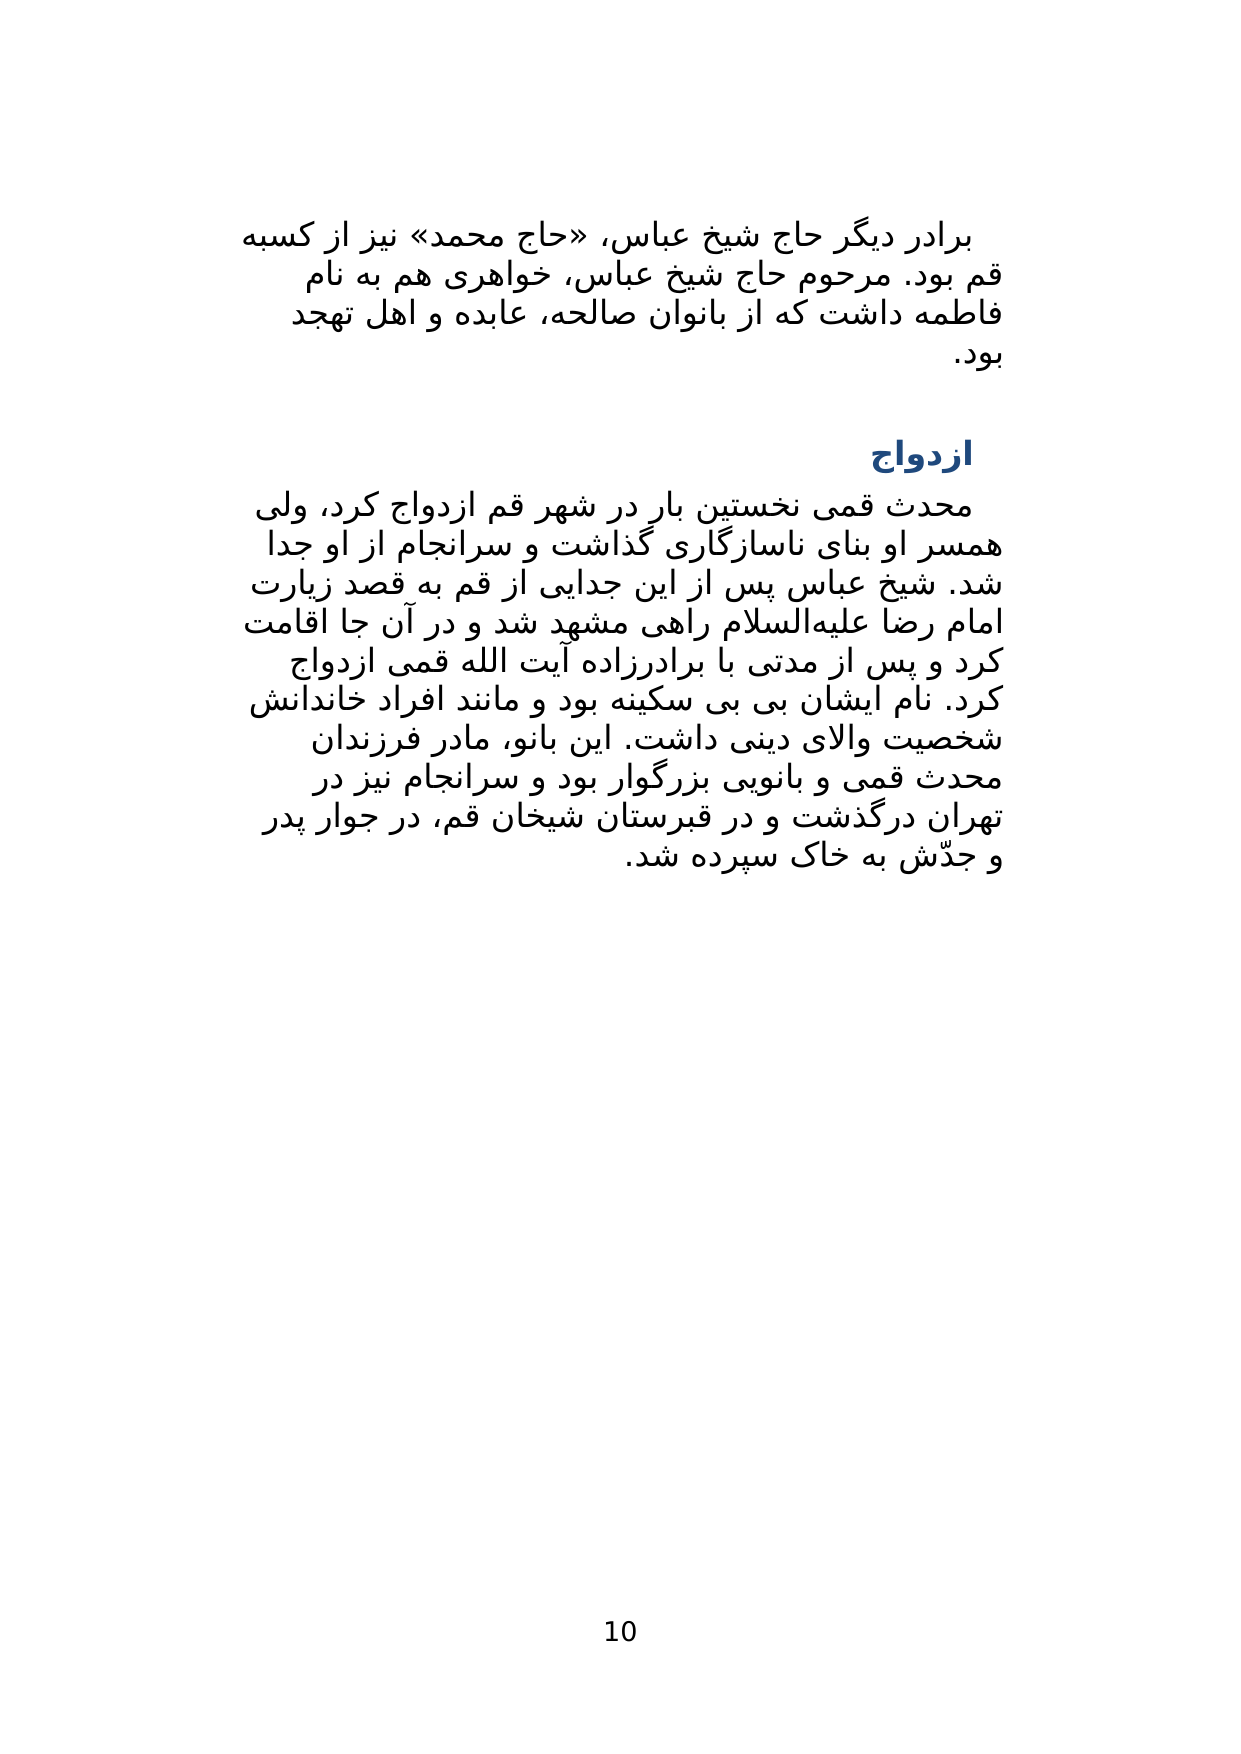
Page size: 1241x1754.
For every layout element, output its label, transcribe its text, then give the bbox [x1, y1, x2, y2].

text برادر دیگر حاج شیخ عباس، «حاج محمد» نیز از کسبه قم بود. مرحوم حاج شیخ عباس، خواهری هم به نام فاطمه داشت که از بانوان صالحه، عابده و اهل تهجد بود. [236, 216, 1004, 371]
subtitle ازدواج [236, 434, 1004, 473]
text محدث قمی نخستین بار در شهر قم ازدواج کرد، ولی همسر او بنای ناسازگاری گذاشت و سرانجام از او جدا شد. شیخ عباس پس از این جدایی از قم به قصد زیارت امام رضا عليه‌السلام راهی مشهد شد و در آن جا اقامت کرد و پس از مدتی با برادرزاده آیت الله قمی ازدواج کرد. نام ایشان بی بی سکینه بود و مانند افراد خاندانش شخصیت والای دینی داشت. این بانو، مادر فرزندان محدث قمی و بانویی بزرگوار بود و سرانجام نیز در تهران درگذشت و در قبرستان شیخان قم، در جوار پدر و جدّش به خاک سپرده شد. [236, 486, 1004, 874]
